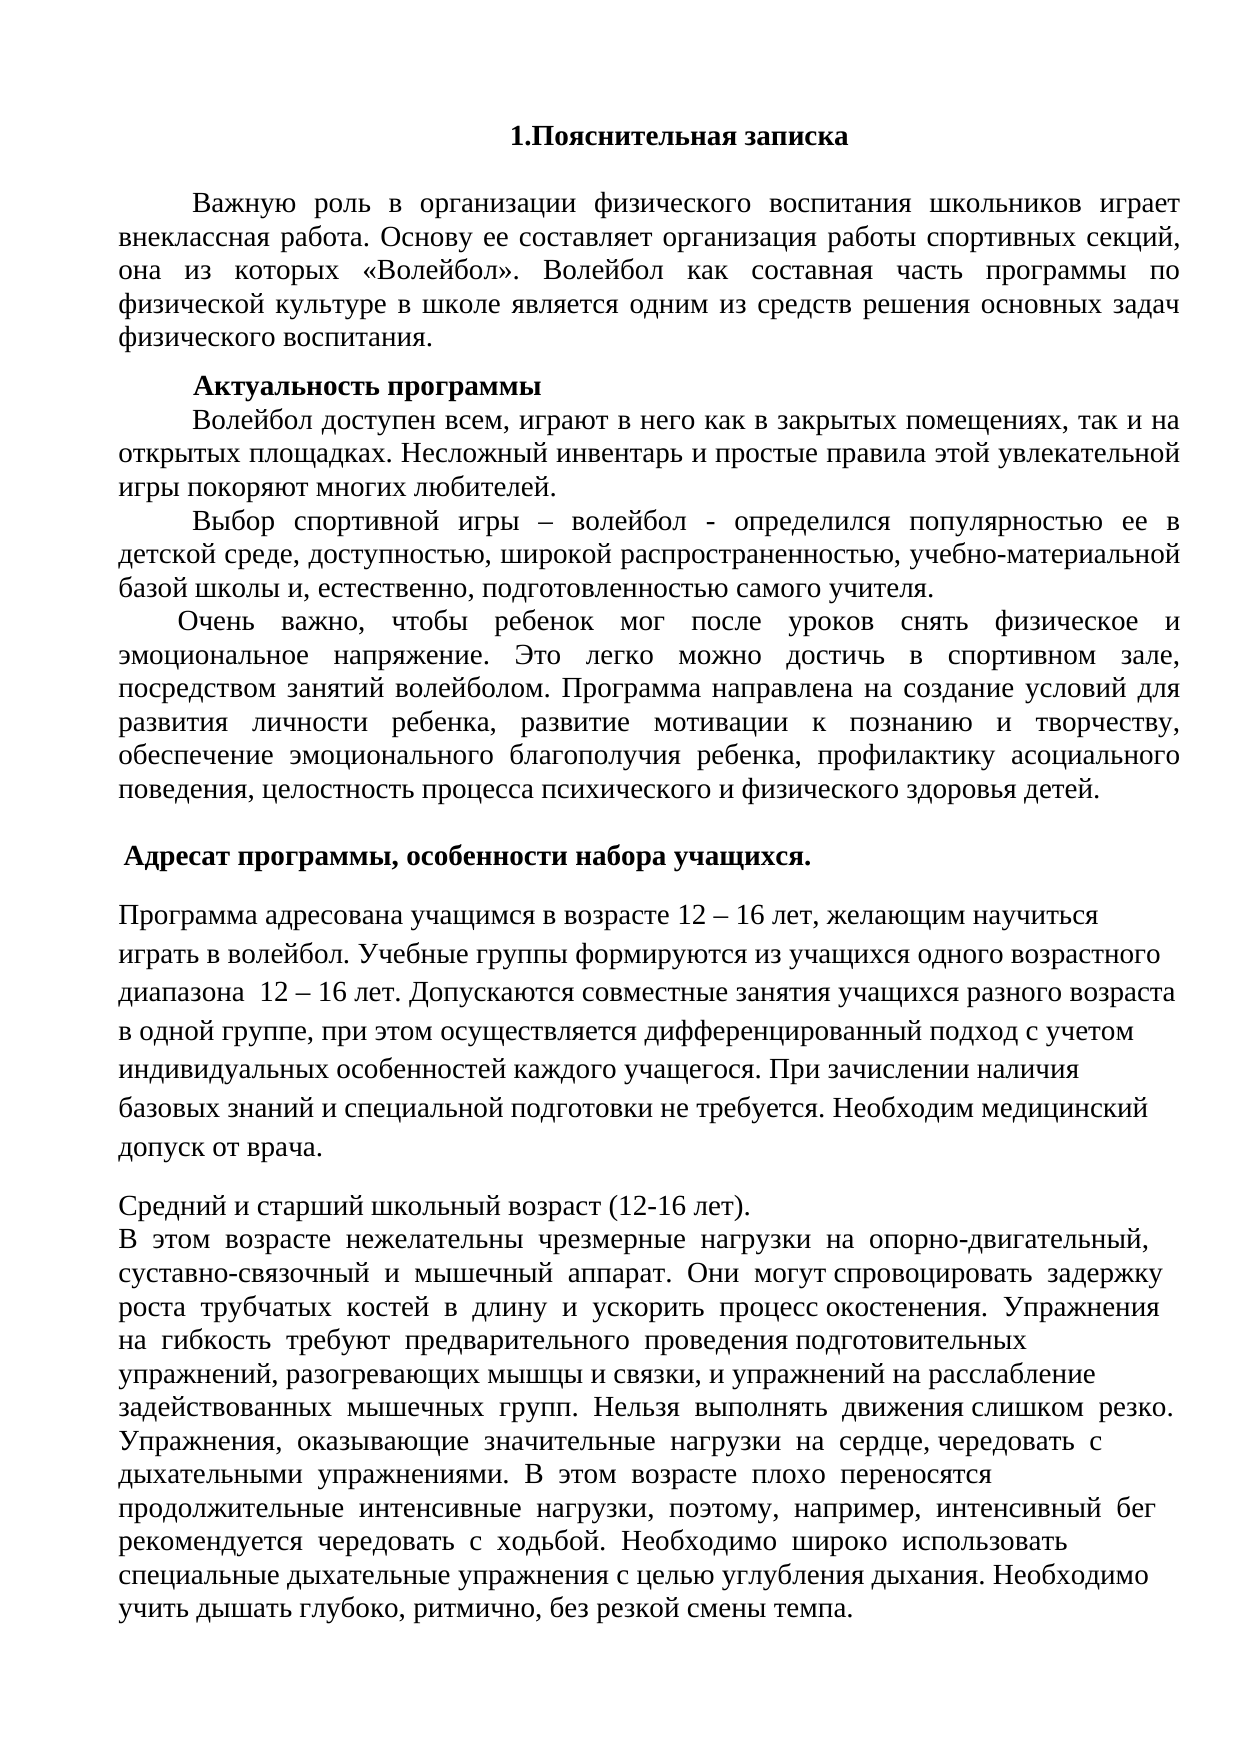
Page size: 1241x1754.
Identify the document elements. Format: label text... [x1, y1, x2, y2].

text 1.Пояснительная записка [118, 118, 1181, 152]
text Средний и старший школьный возраст (12-16 лет). [118, 1188, 1181, 1222]
text Важную роль в организации физического воспитания школьников играет внеклассная работа. Основу ее составляет организация работы спортивных секций, она из которых «Волейбол». Волейбол как составная часть программы по физической культуре в школе является одним из средств решения основных задач физического воспитания. [118, 185, 1181, 353]
text Программа адресована учащимся в возрасте 12 – 16 лет, желающим научиться играть в волейбол. Учебные группы формируются из учащихся одного возрастного диапазона 12 – 16 лет. Допускаются совместные занятия учащихся разного возраста в одной группе, при этом осуществляется дифференцированный подход с учетом индивидуальных особенностей каждого учащегося. При зачислении наличия базовых знаний и специальной подготовки не требуется. Необходим медицинский допуск от врача. [118, 897, 1181, 1162]
text Волейбол доступен всем, играют в него как в закрытых помещениях, так и на открытых площадках. Несложный инвентарь и простые правила этой увлекательной игры покоряют многих любителей. [118, 402, 1181, 503]
text Выбор спортивной игры – волейбол - определился популярностью ее в детской среде, доступностью, широкой распространенностью, учебно-материальной базой школы и, естественно, подготовленностью самого учителя. [118, 503, 1181, 603]
text Адресат программы, особенности набора учащихся. [118, 838, 1181, 872]
text Актуальность программы [134, 368, 1166, 402]
text Очень важно, чтобы ребенок мог после уроков снять физическое и эмоциональное напряжение. Это легко можно достичь в спортивном зале, посредством занятий волейболом. Программа направлена на создание условий для развития личности ребенка, развитие мотивации к познанию и творчеству, обеспечение эмоционального благополучия ребенка, профилактику асоциального поведения, целостность процесса психического и физического здоровья детей. [118, 603, 1181, 804]
text В этом возрасте нежелательны чрезмерные нагрузки на опорно-двигательный, суставно-связочный и мышечный аппарат. Они могут спровоцировать задержку роста трубчатых костей в длину и ускорить процесс окостенения. Упражнения на гибкость требуют предварительного проведения подготовительных упражнений, разогревающих мышцы и связки, и упражнений на расслабление задействованных мышечных групп. Нельзя выполнять движения слишком резко. Упражнения, оказывающие значительные нагрузки на сердце, чередовать с дыхательными упражнениями. В этом возрасте плохо переносятся продолжительные интенсивные нагрузки, поэтому, например, интенсивный бег рекомендуется чередовать с ходьбой. Необходимо широко использовать специальные дыхательные упражнения с целью углубления дыхания. Необходимо учить дышать глубоко, ритмично, без резкой смены темпа. [118, 1222, 1181, 1624]
